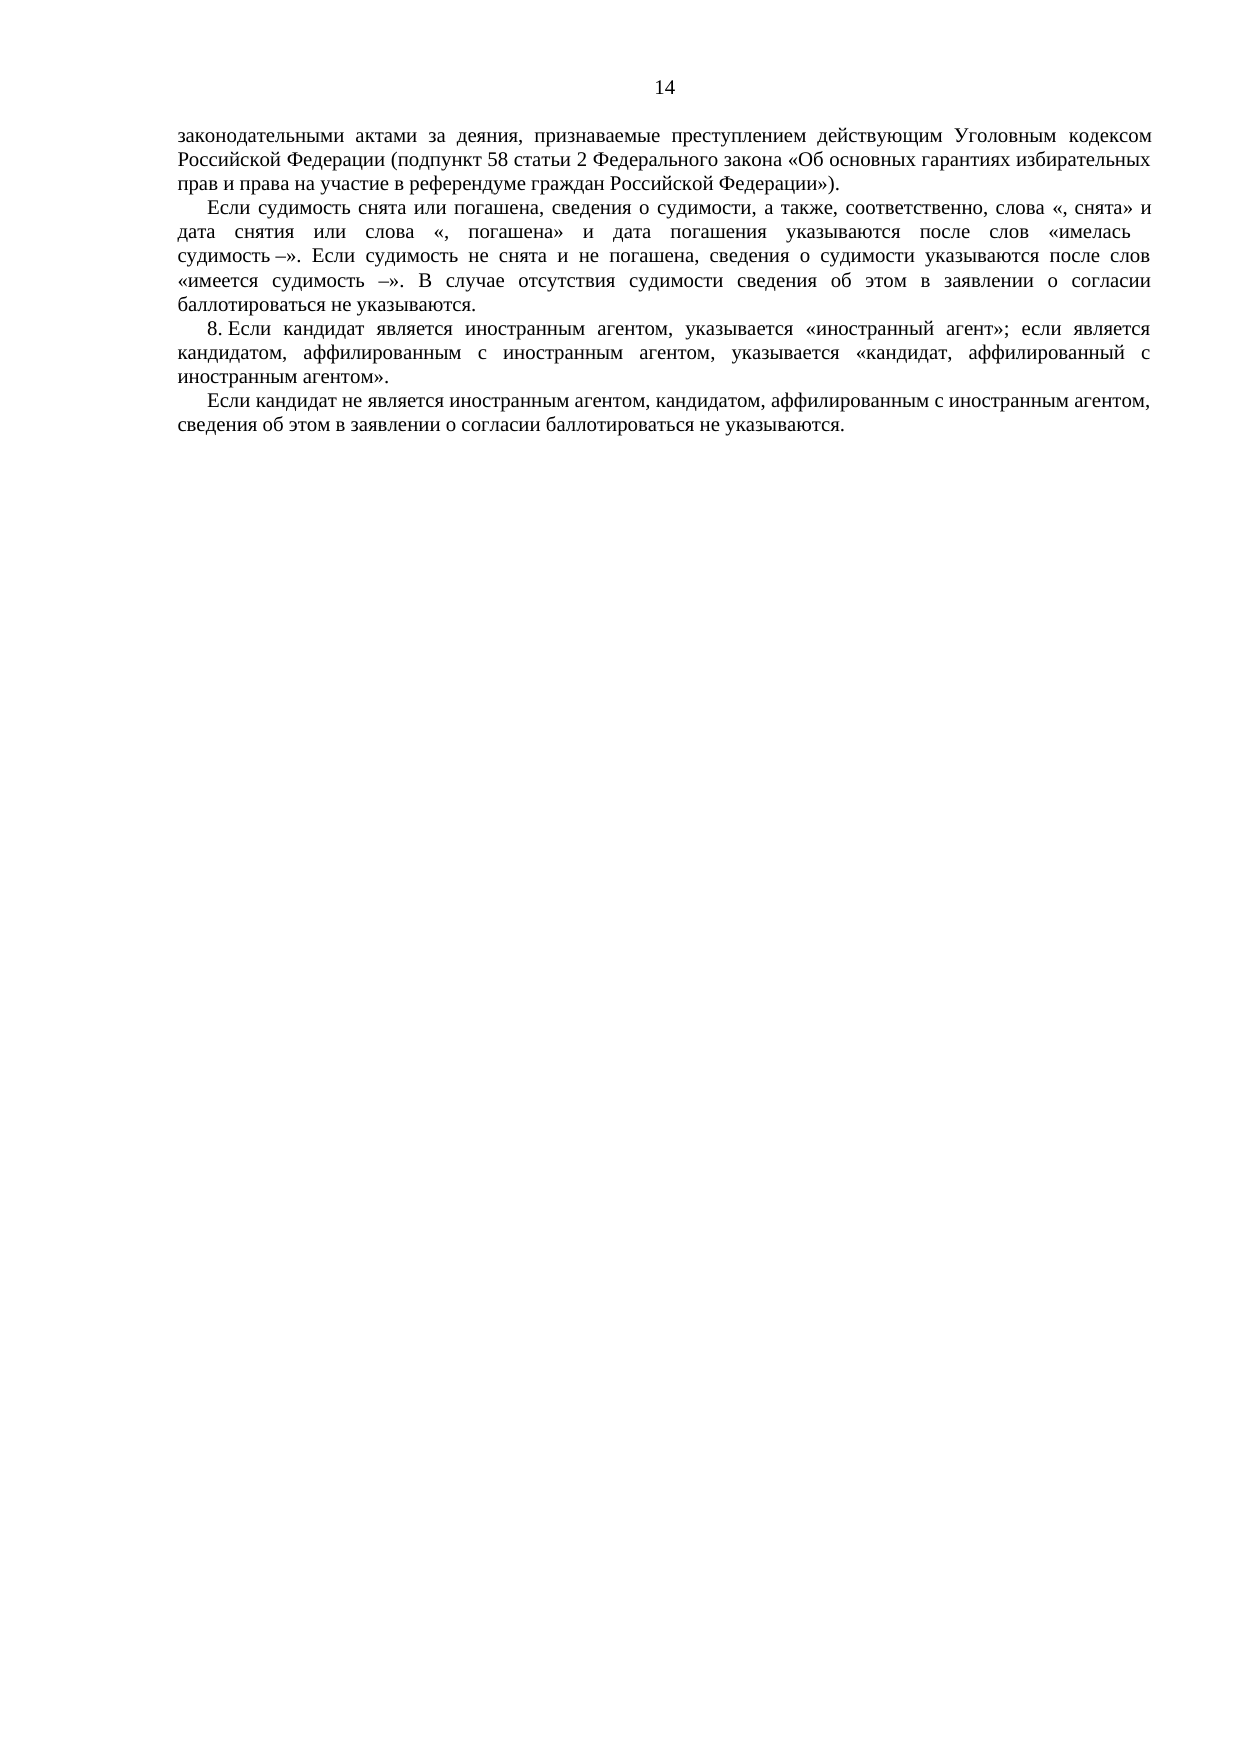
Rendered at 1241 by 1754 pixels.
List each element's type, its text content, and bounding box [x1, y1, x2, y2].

text 8. Если кандидат является иностранным агентом, указывается «иностранный агент»; если является кандидатом, аффилированным с иностранным агентом, указывается «кандидат, аффилированный с иностранным агентом». [177, 316, 1152, 388]
text Если судимость снята или погашена, сведения о судимости, а также, соответственно, слова «, снята» и дата снятия или слова «, погашена» и дата погашения указываются после слов «имелась судимость –». Если судимость не снята и не погашена, сведения о судимости указываются после слов «имеется судимость –». В случае отсутствия судимости сведения об этом в заявлении о согласии баллотироваться не указываются. [177, 195, 1152, 316]
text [177, 123, 1152, 195]
text Если кандидат не является иностранным агентом, кандидатом, аффилированным с иностранным агентом, сведения об этом в заявлении о согласии баллотироваться не указываются. [177, 388, 1152, 436]
